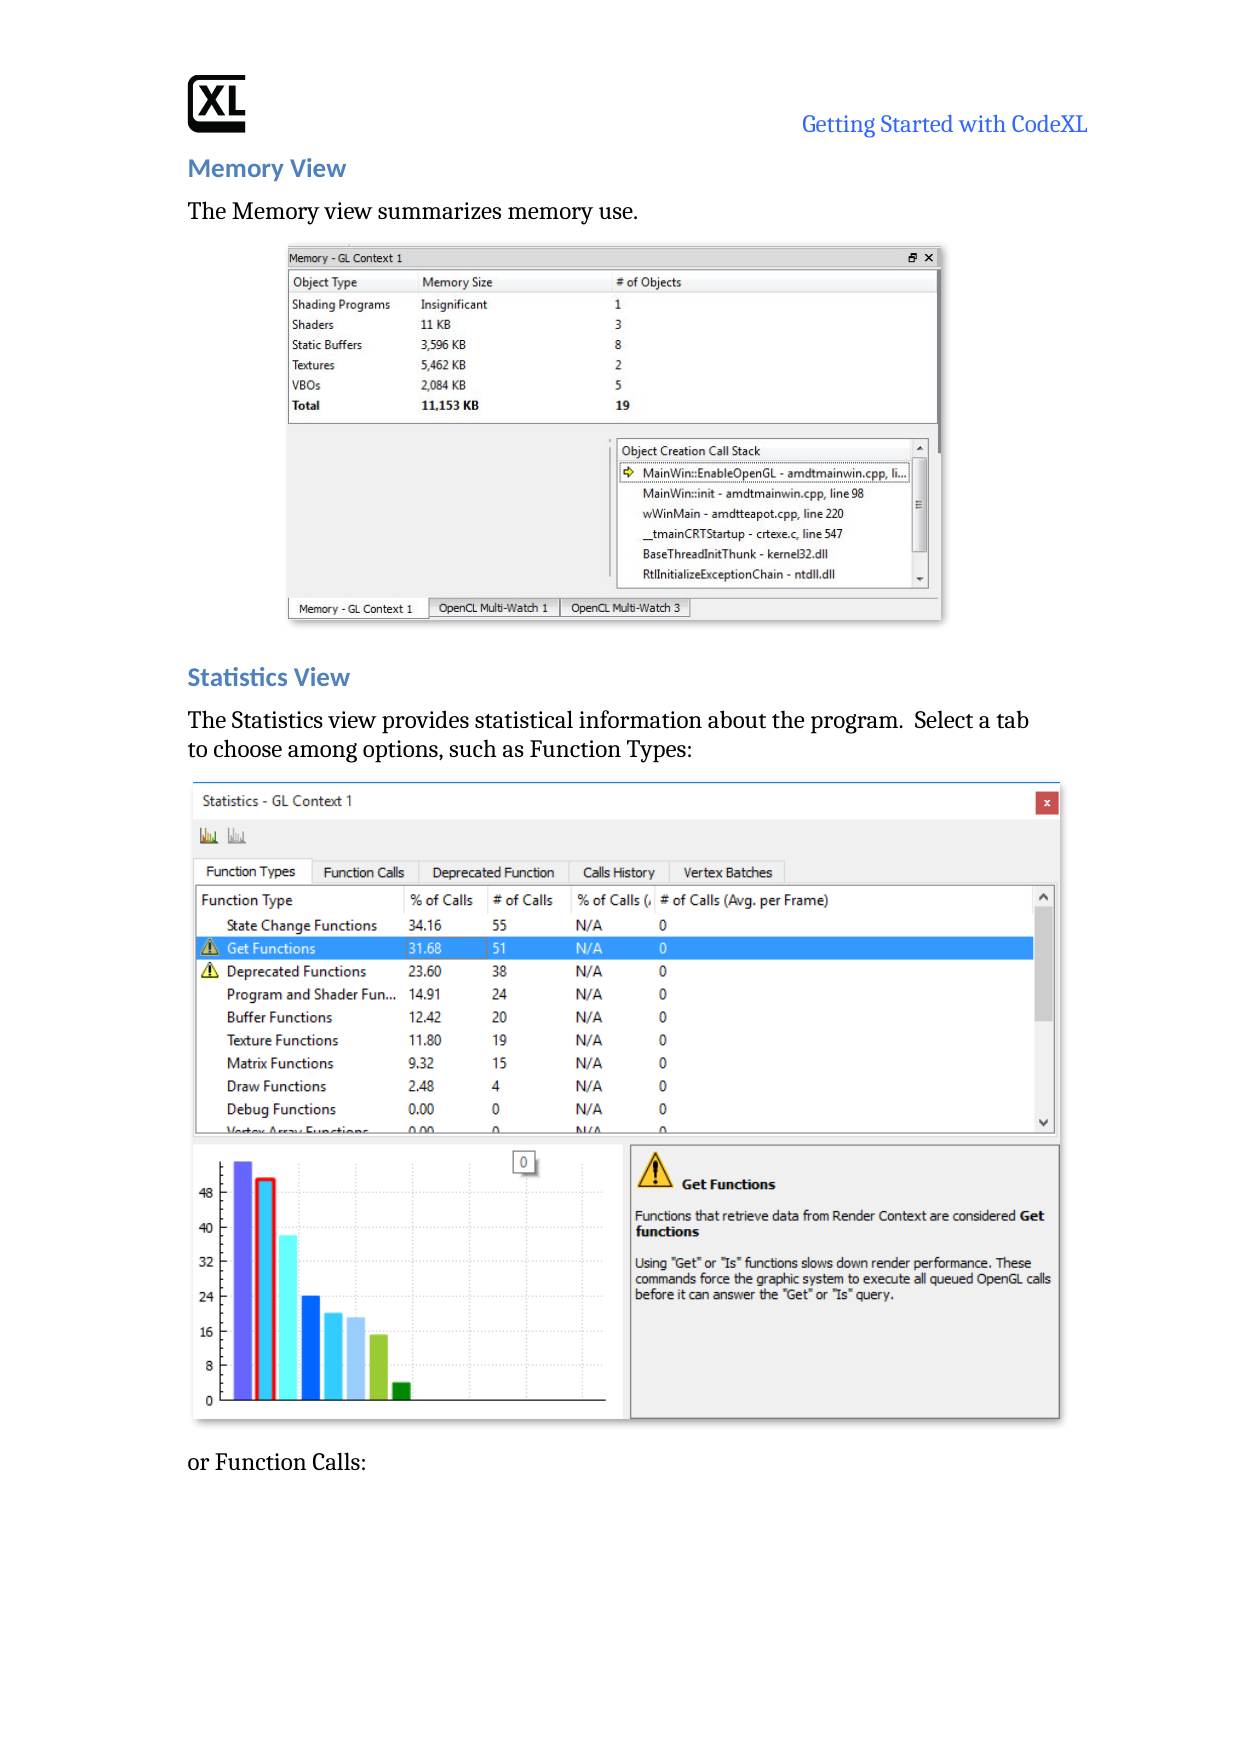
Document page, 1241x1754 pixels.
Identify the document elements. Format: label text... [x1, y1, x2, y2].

subtitle Memory View [187, 152, 1053, 185]
subtitle Statistics View [187, 660, 1053, 693]
picture [193, 782, 1060, 1419]
text The Statistics view provides statistical information about the program. Select a tab to choose among options, such as Function Types: [187, 706, 1053, 763]
text or Function Calls: [187, 1448, 1053, 1477]
picture [187, 75, 246, 133]
picture [288, 244, 941, 620]
text The Memory view summarizes memory use. [187, 197, 1053, 226]
